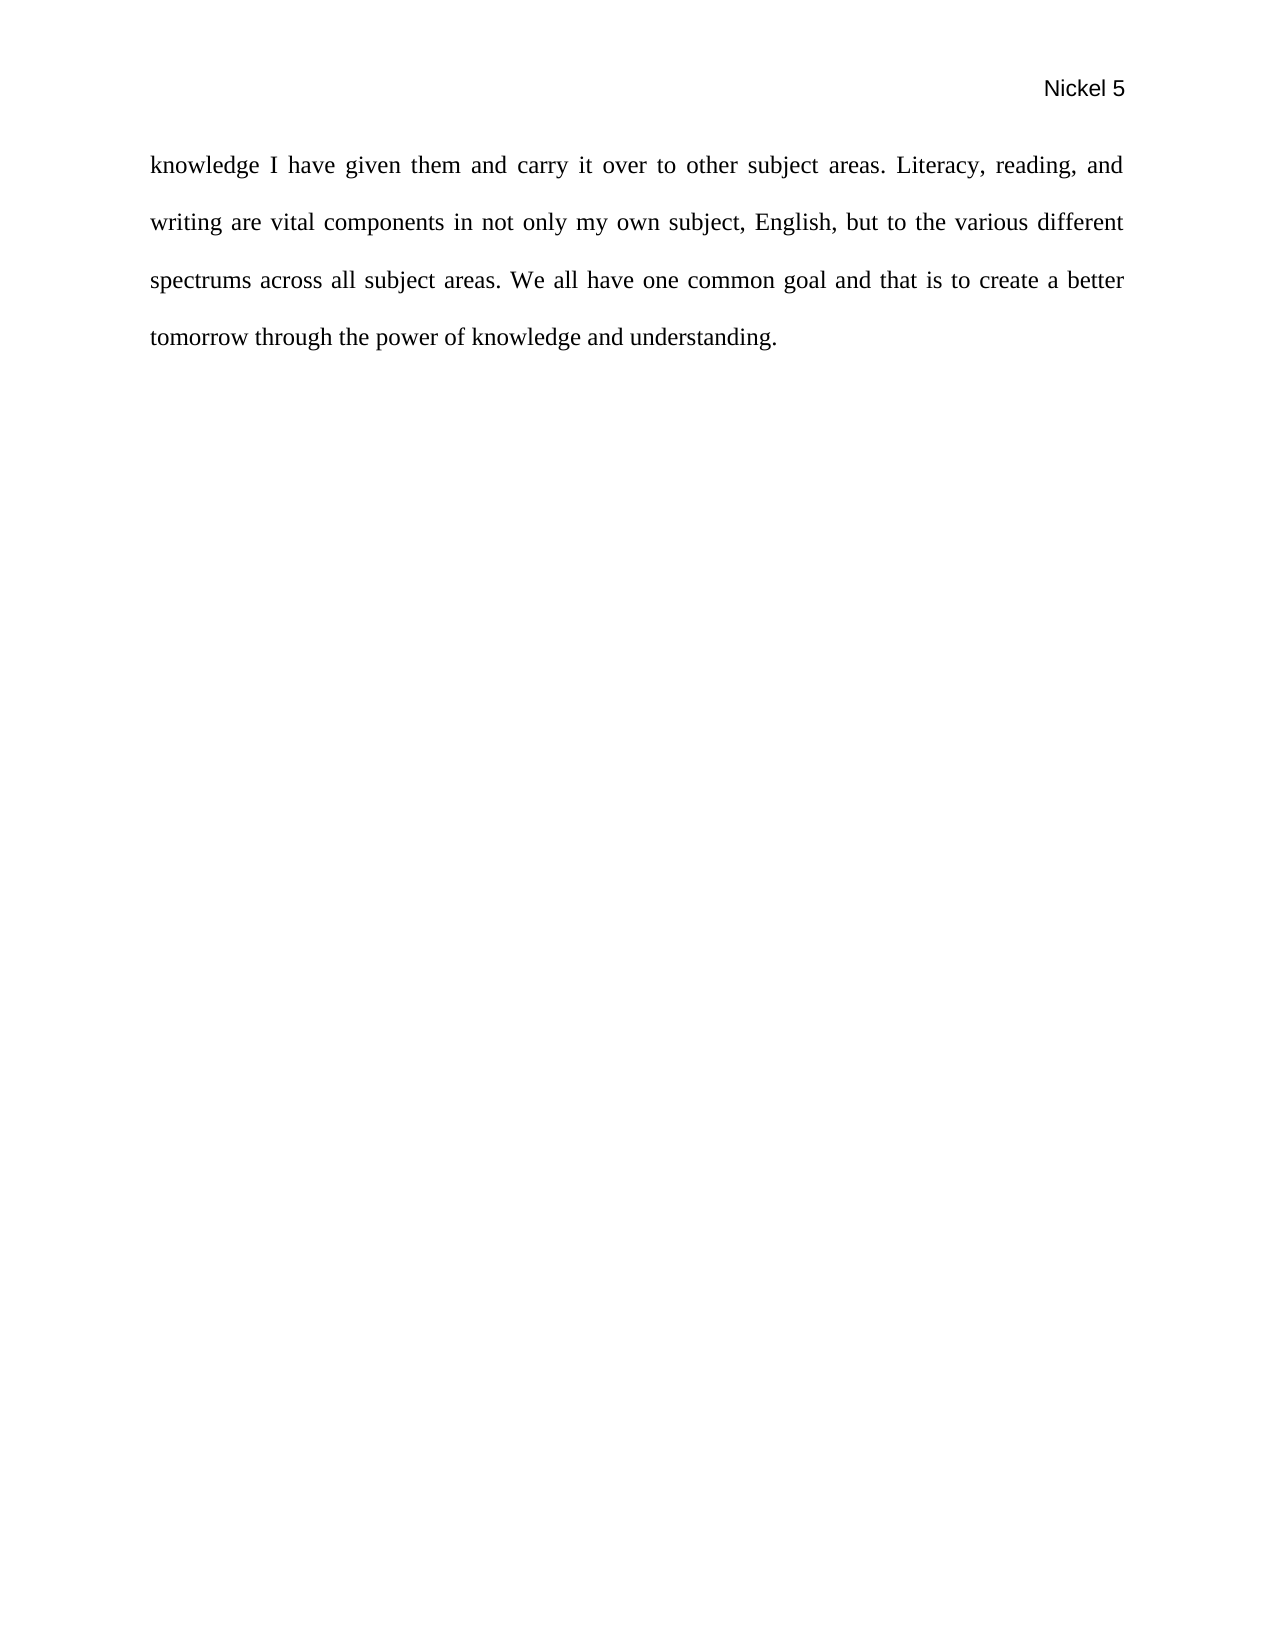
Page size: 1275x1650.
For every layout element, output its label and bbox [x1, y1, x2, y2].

text [150, 150, 1125, 351]
